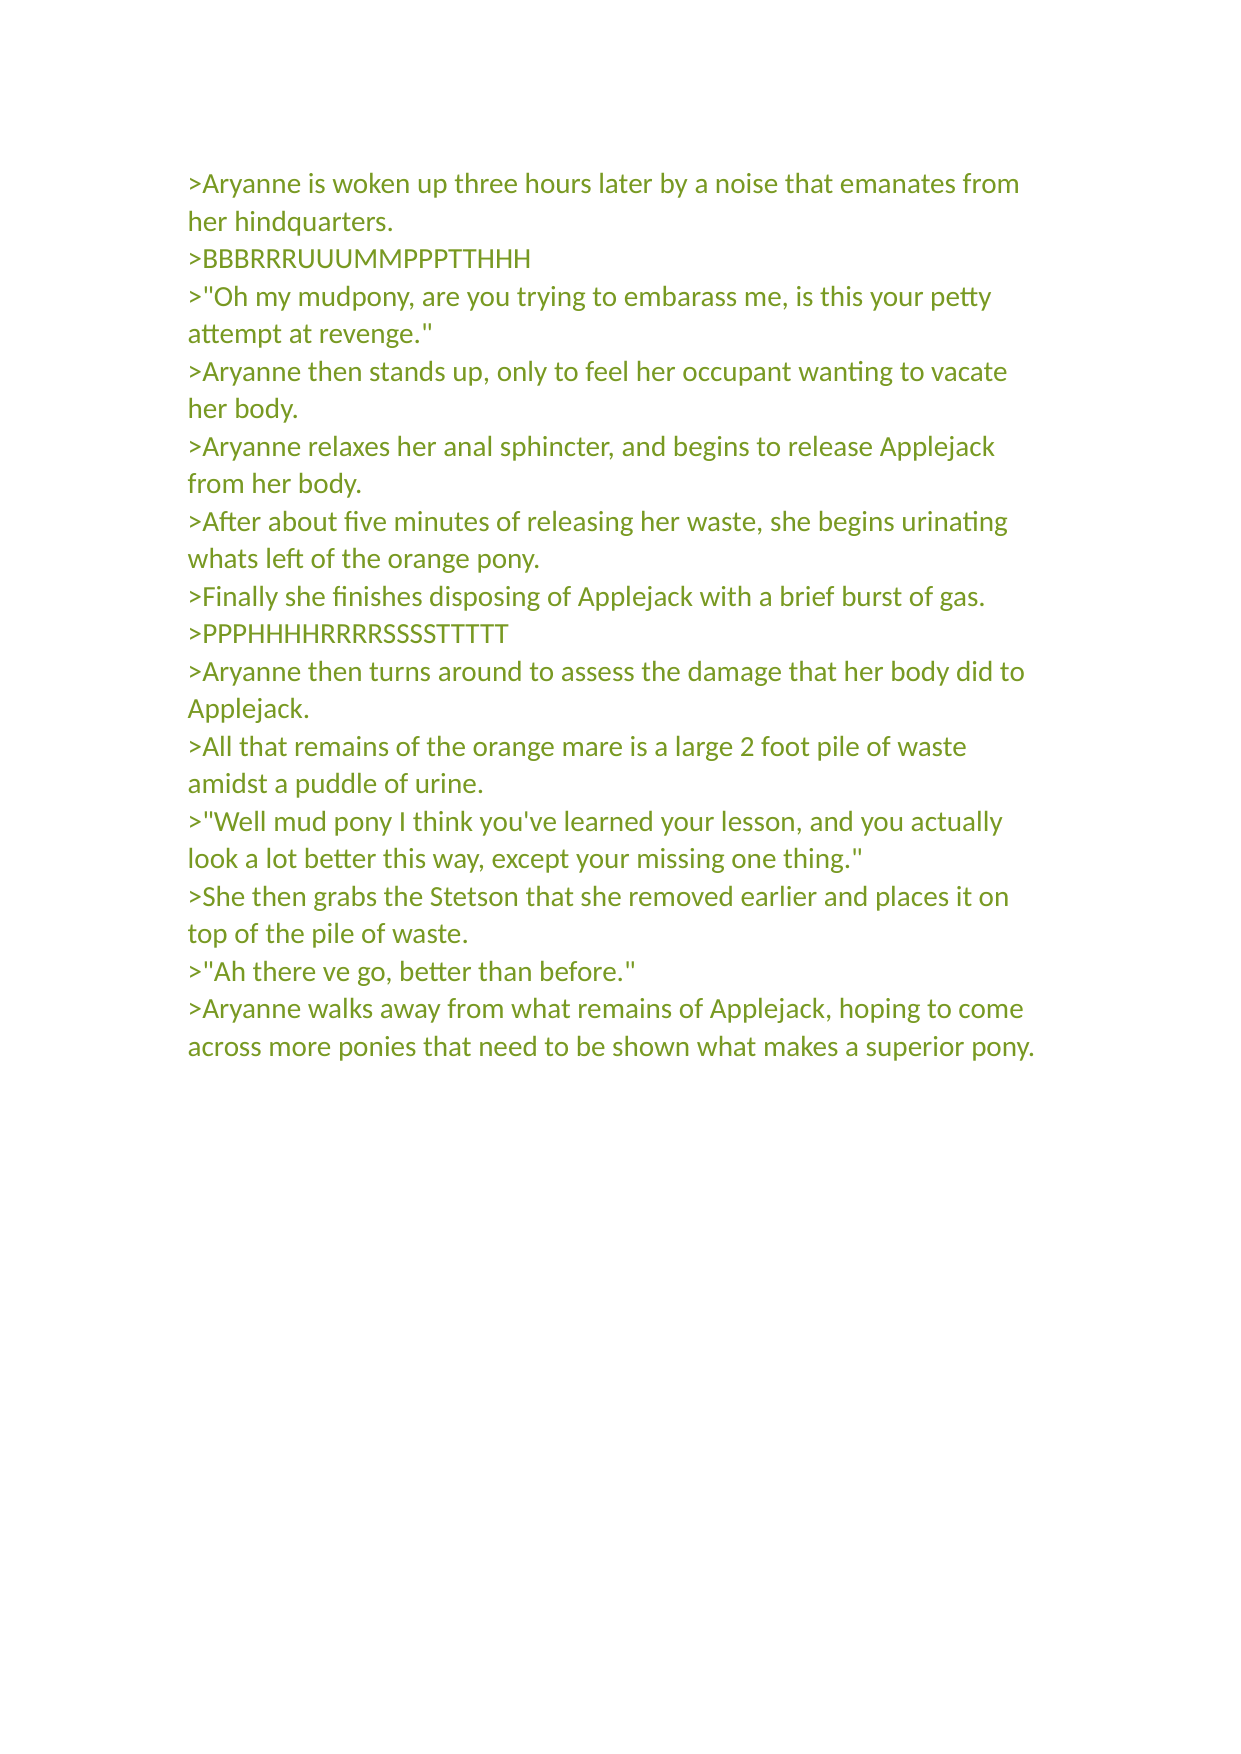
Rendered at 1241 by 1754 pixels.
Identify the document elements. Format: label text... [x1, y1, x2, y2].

text >Aryanne is woken up three hours later by a noise that emanates from her hindquarters. >BBBRRRUUUMMPPPTTHHH >"Oh my mudpony, are you trying to embarass me, is this your petty attempt at revenge." >Aryanne then stands up, only to feel her occupant wanting to vacate her body. >Aryanne relaxes her anal sphincter, and begins to release Applejack from her body. >After about five minutes of releasing her waste, she begins urinating whats left of the orange pony. >Finally she finishes disposing of Applejack with a brief burst of gas. >PPPHHHHRRRRSSSSTTTTT >Aryanne then turns around to assess the damage that her body did to Applejack. >All that remains of the orange mare is a large 2 foot pile of waste amidst a puddle of urine. >"Well mud pony I think you've learned your lesson, and you actually look a lot better this way, except your missing one thing." >She then grabs the Stetson that she removed earlier and places it on top of the pile of waste. >"Ah there ve go, better than before." >Aryanne walks away from what remains of Applejack, hoping to come across more ponies that need to be shown what makes a superior pony. [187, 164, 1053, 1064]
